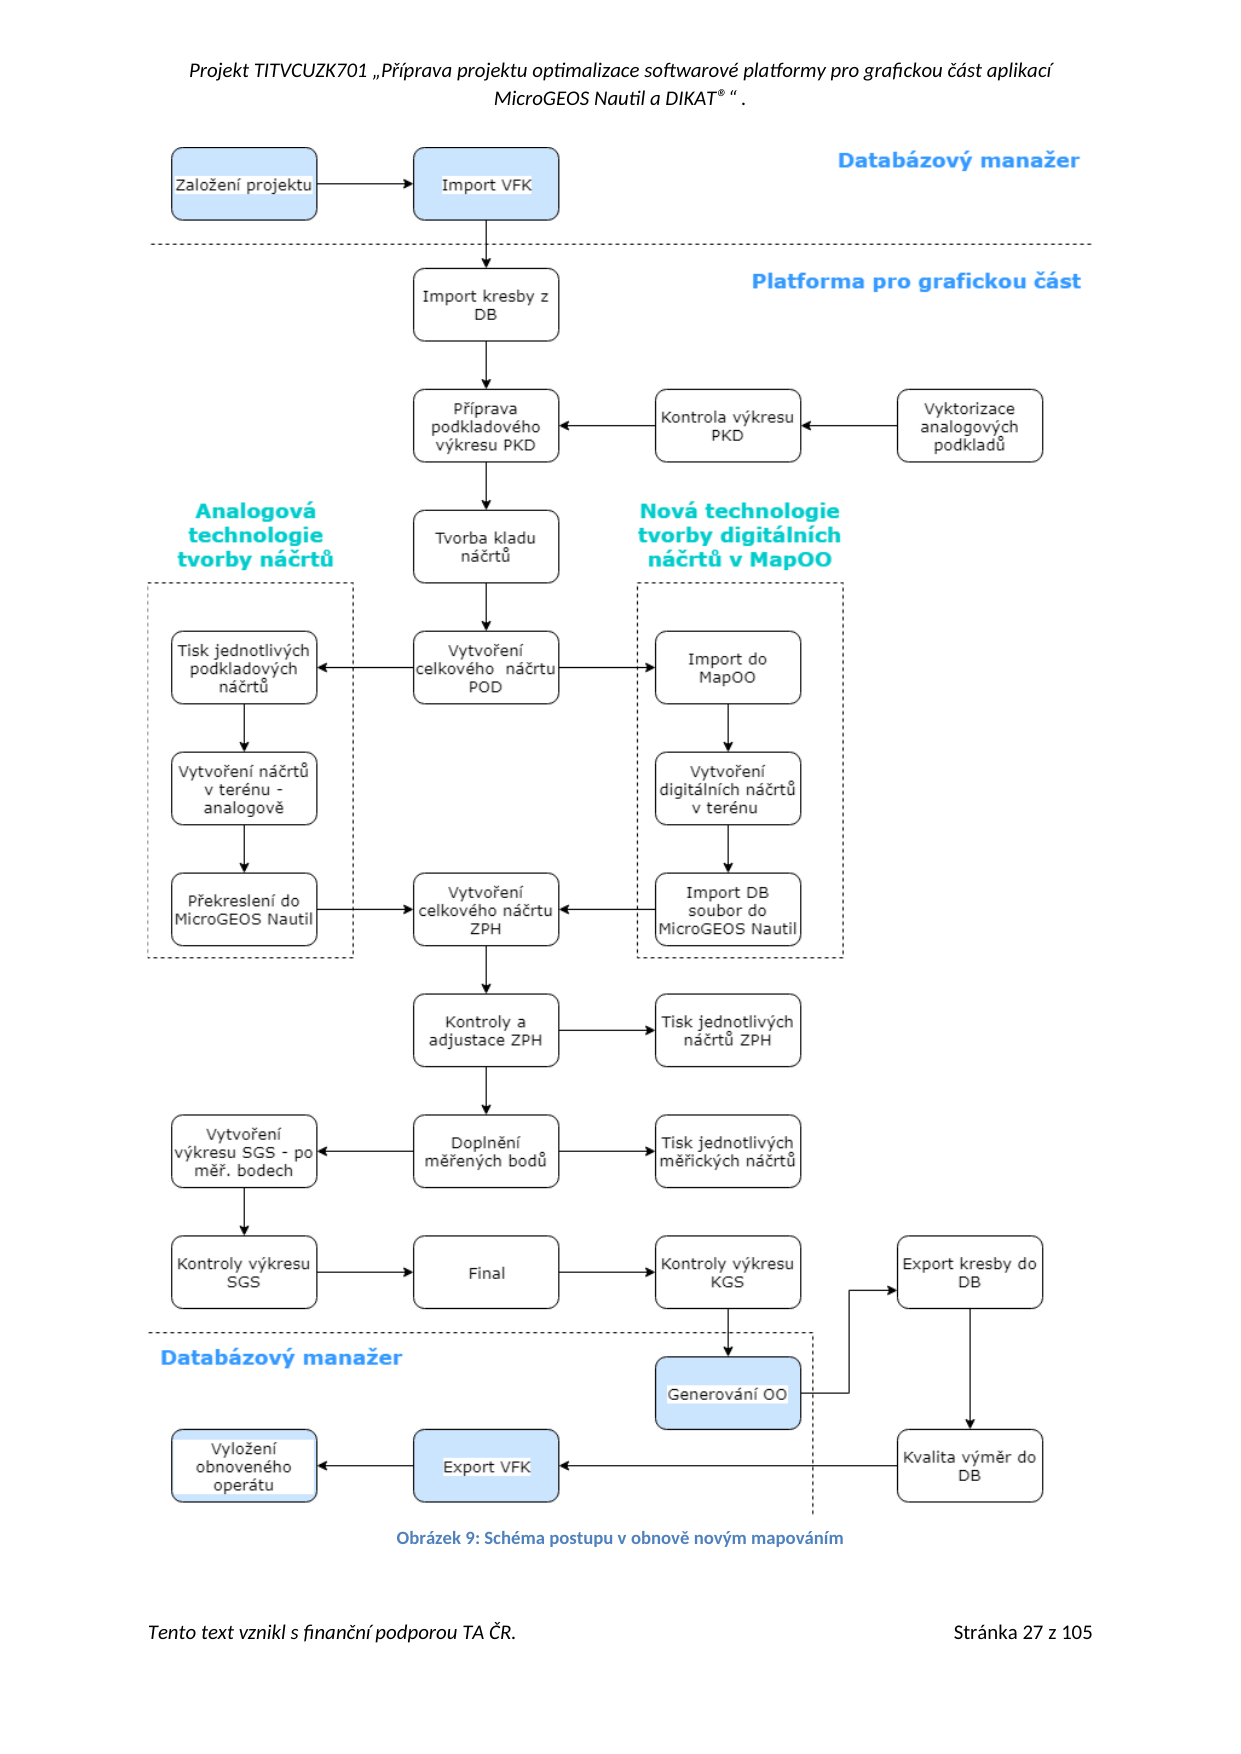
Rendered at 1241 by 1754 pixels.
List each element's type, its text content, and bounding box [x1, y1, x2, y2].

picture [147, 147, 1093, 1516]
